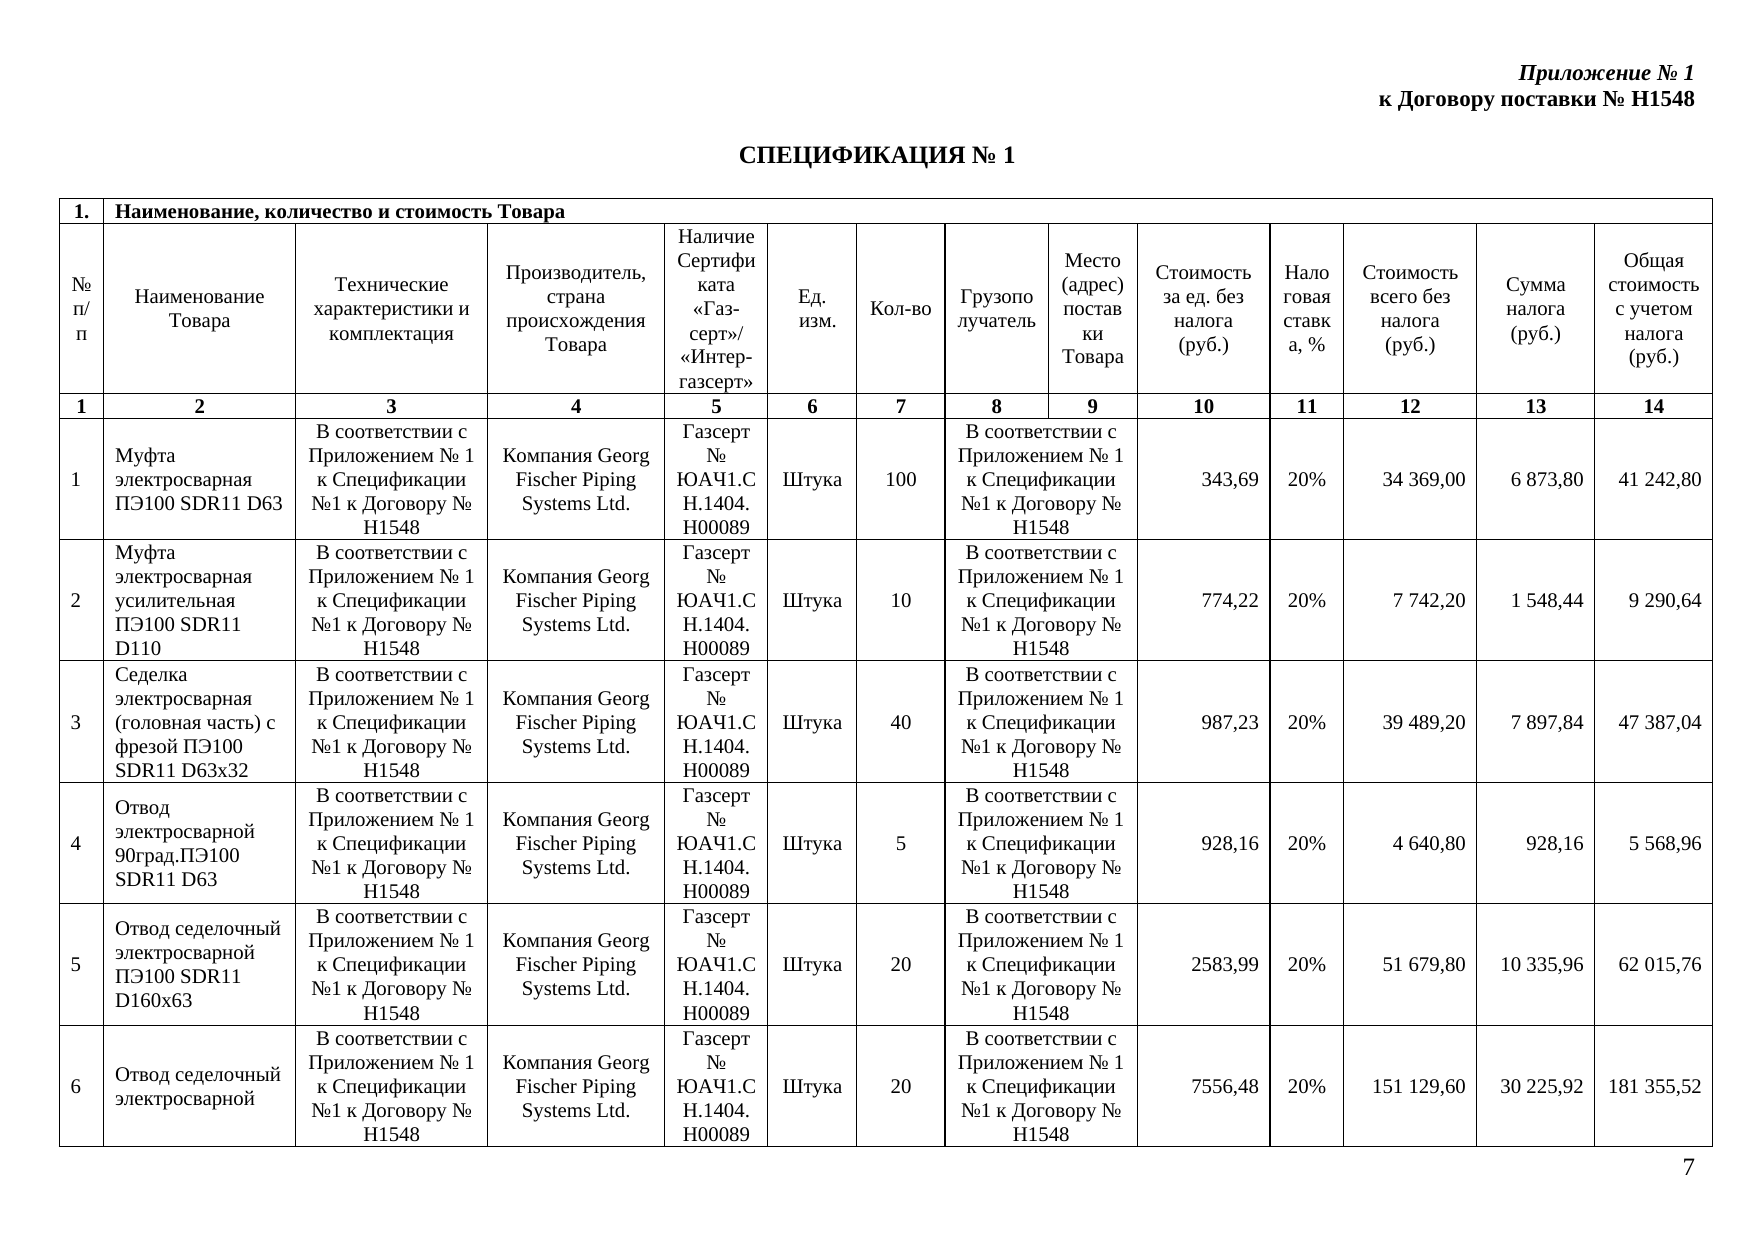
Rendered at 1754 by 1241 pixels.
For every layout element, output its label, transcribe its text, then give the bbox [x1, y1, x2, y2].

table_cell 5 [857, 783, 944, 903]
table_cell Штука [768, 783, 856, 903]
table_cell 20% [1271, 783, 1343, 903]
table_cell В соответствии с Приложением № 1 к Спецификации №1 к Договору № Н1548 [946, 419, 1137, 539]
table_cell 20 [857, 1026, 944, 1146]
table_cell 12 [1344, 394, 1476, 418]
table_cell Компания Georg Fischer Piping Systems Ltd. [488, 540, 664, 660]
table_cell 9 290,64 [1595, 540, 1712, 660]
text к Договору поставки № Н1548 [59, 85, 1695, 112]
table_cell 11 [1271, 394, 1343, 418]
table_cell Штука [768, 419, 856, 539]
table_cell Стоимость за ед. без налога (руб.) [1138, 224, 1269, 393]
table_cell 2583,99 [1138, 904, 1269, 1024]
table_cell 10 335,96 [1477, 904, 1594, 1024]
table_cell В соответствии с Приложением № 1 к Спецификации №1 к Договору № Н1548 [296, 904, 487, 1024]
table_cell Компания Georg Fischer Piping Systems Ltd. [488, 904, 664, 1024]
table_cell Отвод электросварной 90град.ПЭ100 SDR11 D63 [104, 783, 295, 903]
table_cell Штука [768, 1026, 856, 1146]
table_cell Налоговая ставка, % [1271, 224, 1343, 393]
table_header Наименование, количество и стоимость Товара [104, 199, 1712, 223]
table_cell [104, 1026, 295, 1146]
table_cell 51 679,80 [1344, 904, 1476, 1024]
table_cell 4 [60, 783, 103, 903]
table_cell Общая стоимость с учетом налога (руб.) [1595, 224, 1712, 393]
table_cell 4 [488, 394, 664, 418]
table_cell 30 225,92 [1477, 1026, 1594, 1146]
table_cell 2 [60, 540, 103, 660]
table_cell 6 873,80 [1477, 419, 1594, 539]
table_cell Стоимость всего без налога (руб.) [1344, 224, 1476, 393]
table_cell 3 [60, 661, 103, 782]
table_cell 7 742,20 [1344, 540, 1476, 660]
table_cell 5 [60, 904, 103, 1024]
table_cell 20 [857, 904, 944, 1024]
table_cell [665, 1026, 767, 1146]
table_cell 10 [857, 540, 944, 660]
table_cell Газсерт № ЮАЧ1.CH.1404.Н00089 [665, 661, 767, 782]
table_cell Муфта электросварная усилительная ПЭ100 SDR11 D110 [104, 540, 295, 660]
table_cell 181 355,52 [1595, 1026, 1712, 1146]
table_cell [488, 1026, 664, 1146]
table_cell В соответствии с Приложением № 1 к Спецификации №1 к Договору № Н1548 [296, 783, 487, 903]
table_cell 34 369,00 [1344, 419, 1476, 539]
table_cell Производитель, страна происхождения Товара [488, 224, 664, 393]
table_cell 343,69 [1138, 419, 1269, 539]
table_cell 5 568,96 [1595, 783, 1712, 903]
table_cell 7 897,84 [1477, 661, 1594, 782]
table_cell 2 [104, 394, 295, 418]
table_cell 987,23 [1138, 661, 1269, 782]
table_cell 1 548,44 [1477, 540, 1594, 660]
table_cell 774,22 [1138, 540, 1269, 660]
table_cell 3 [296, 394, 487, 418]
table_cell В соответствии с Приложением № 1 к Спецификации №1 к Договору № Н1548 [296, 661, 487, 782]
table_cell Газсерт № ЮАЧ1.CH.1404.Н00089 [665, 783, 767, 903]
table_cell В соответствии с Приложением № 1 к Спецификации №1 к Договору № Н1548 [946, 783, 1137, 903]
table_cell Газсерт № ЮАЧ1.CH.1404.Н00089 [665, 419, 767, 539]
table_cell Штука [768, 661, 856, 782]
table_cell 6 [60, 1026, 103, 1146]
table_cell 9 [1049, 394, 1137, 418]
table_cell № п/п [60, 224, 103, 393]
table_cell 62 015,76 [1595, 904, 1712, 1024]
table_cell 5 [665, 394, 767, 418]
table_cell 20% [1271, 1026, 1343, 1146]
table_cell Наличие Сертификата «Газ-серт»/ «Интер-газсерт» [665, 224, 767, 393]
table_cell 151 129,60 [1344, 1026, 1476, 1146]
table_cell Компания Georg Fischer Piping Systems Ltd. [488, 661, 664, 782]
table_cell Кол-во [857, 224, 944, 393]
table_cell 928,16 [1138, 783, 1269, 903]
table_cell 100 [857, 419, 944, 539]
text СПЕЦИФИКАЦИЯ № 1 [59, 141, 1695, 169]
table_cell 13 [1477, 394, 1594, 418]
table_cell 40 [857, 661, 944, 782]
table_cell 20% [1271, 540, 1343, 660]
table_cell Компания Georg Fischer Piping Systems Ltd. [488, 419, 664, 539]
table_cell 6 [768, 394, 856, 418]
table_cell Грузополучатель [946, 224, 1048, 393]
table_cell 20% [1271, 661, 1343, 782]
table_cell Компания Georg Fischer Piping Systems Ltd. [488, 783, 664, 903]
table_cell 8 [946, 394, 1048, 418]
table_cell Отвод седелочный электросварной ПЭ100 SDR11 D160х63 [104, 904, 295, 1024]
table_header 1. [60, 199, 103, 223]
table_cell 41 242,80 [1595, 419, 1712, 539]
table_cell В соответствии с Приложением № 1 к Спецификации №1 к Договору № Н1548 [946, 540, 1137, 660]
table_cell В соответствии с Приложением № 1 к Спецификации №1 к Договору № Н1548 [296, 540, 487, 660]
table_cell Наименование Товара [104, 224, 295, 393]
table_cell 7 [857, 394, 944, 418]
table_cell Место (адрес) поставки Товара [1049, 224, 1137, 393]
text Приложение № 1 [59, 59, 1695, 85]
table_cell 1 [60, 419, 103, 539]
table_cell Ед. изм. [768, 224, 856, 393]
table_cell В соответствии с Приложением № 1 к Спецификации №1 к Договору № Н1548 [946, 661, 1137, 782]
table_cell Муфта электросварная ПЭ100 SDR11 D63 [104, 419, 295, 539]
table_cell 7556,48 [1138, 1026, 1269, 1146]
table_cell 928,16 [1477, 783, 1594, 903]
table_cell В соответствии с Приложением № 1 к Спецификации №1 к Договору № Н1548 [946, 904, 1137, 1024]
table_cell Газсерт № ЮАЧ1.CH.1404.Н00089 [665, 904, 767, 1024]
table_cell Штука [768, 904, 856, 1024]
table_cell 1 [60, 394, 103, 418]
table_cell Газсерт № ЮАЧ1.CH.1404.Н00089 [665, 540, 767, 660]
table_cell 20% [1271, 419, 1343, 539]
table_cell Седелка электросварная (головная часть) с фрезой ПЭ100 SDR11 D63х32 [104, 661, 295, 782]
table_cell 20% [1271, 904, 1343, 1024]
table_cell 4 640,80 [1344, 783, 1476, 903]
table_cell В соответствии с Приложением № 1 к Спецификации №1 к Договору № Н1548 [296, 419, 487, 539]
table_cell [946, 1026, 1137, 1146]
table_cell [296, 1026, 487, 1146]
table_cell 47 387,04 [1595, 661, 1712, 782]
table_cell Штука [768, 540, 856, 660]
table_cell Сумма налога (руб.) [1477, 224, 1594, 393]
table_cell 10 [1138, 394, 1269, 418]
table_cell Технические характеристики и комплектация [296, 224, 487, 393]
table_cell 39 489,20 [1344, 661, 1476, 782]
table_cell 14 [1595, 394, 1712, 418]
